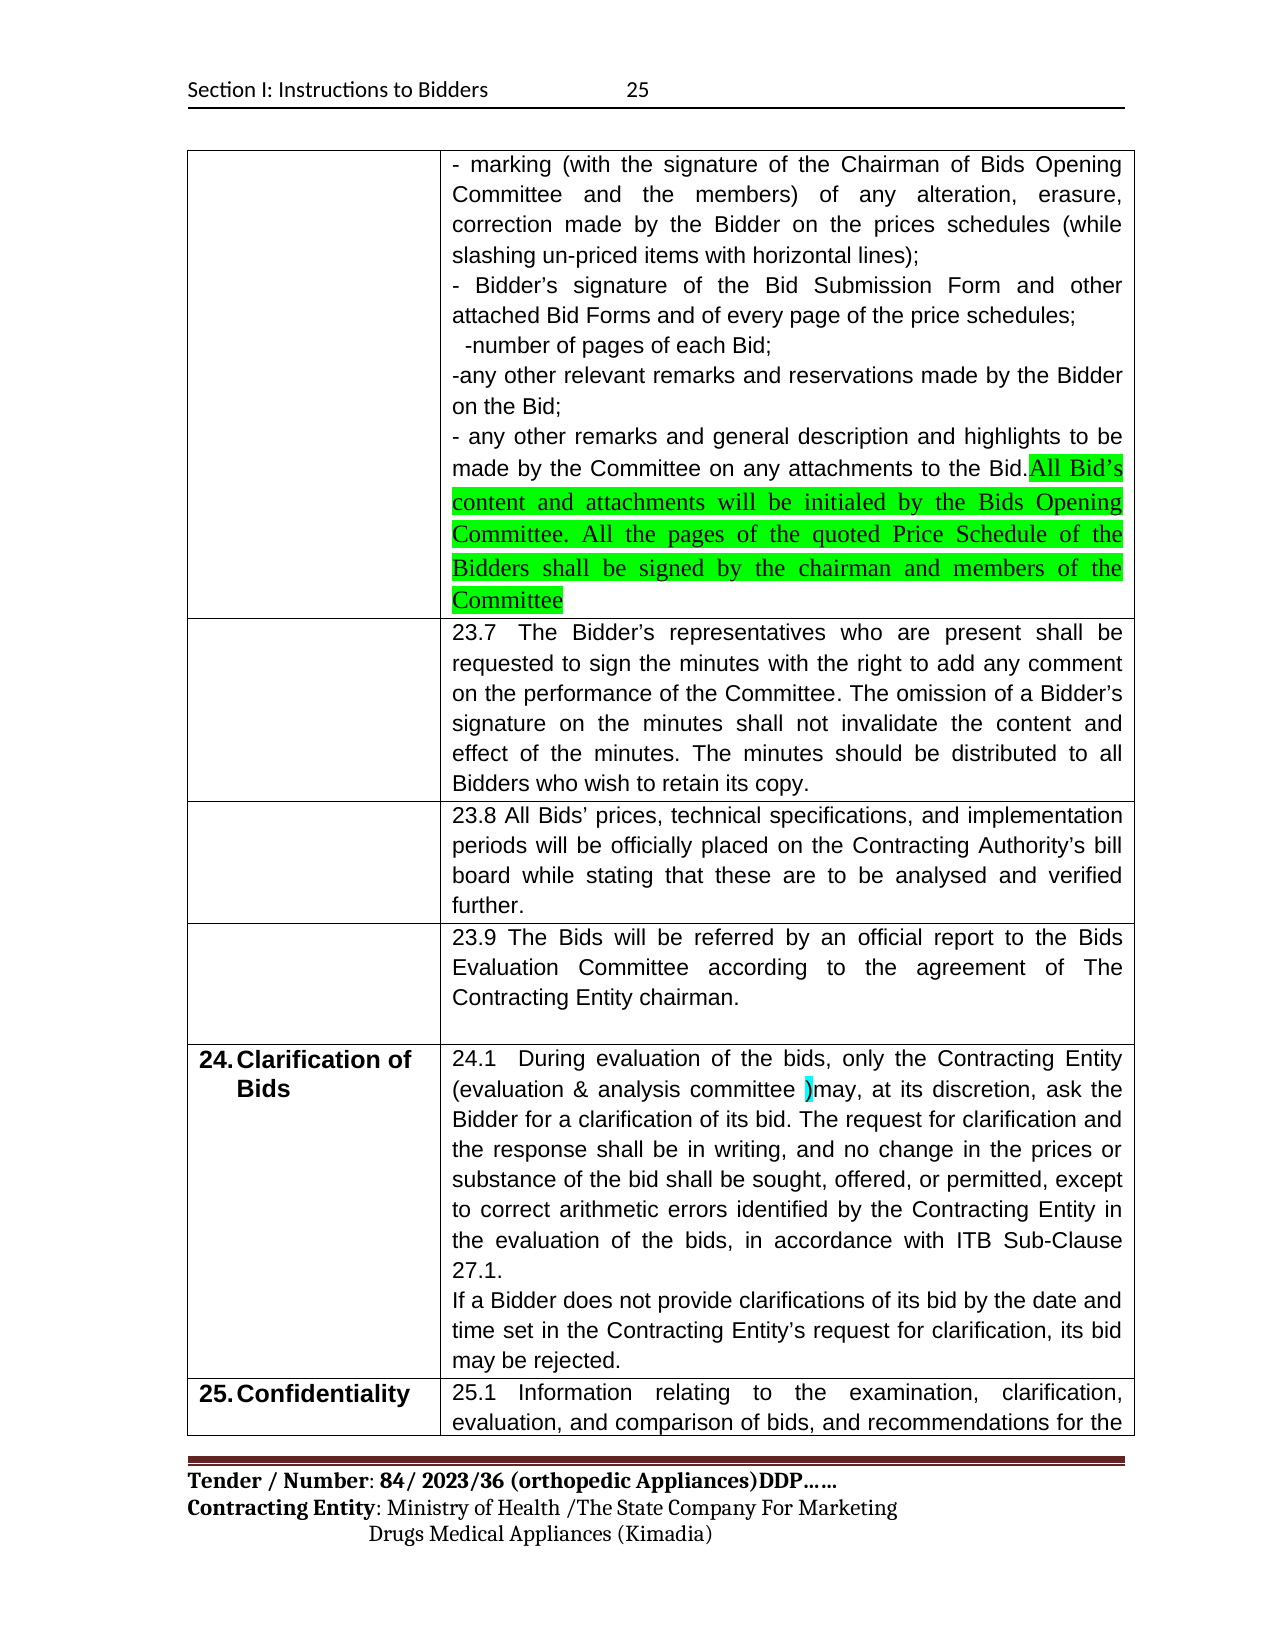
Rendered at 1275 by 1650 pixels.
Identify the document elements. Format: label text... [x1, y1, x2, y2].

table_cell 24. Clarification of Bids [188, 1045, 440, 1378]
table_cell [188, 151, 440, 618]
table_cell 25. Confidentiality [188, 1379, 440, 1435]
table_cell 23.7 The Bidder’s representatives who are present shall be requested to sign the minutes with the right to add any comment on the performance of the Committee. The omission of a Bidder’s signature on the minutes shall not invalidate the content and effect of the minutes. The minutes should be distributed to all Bidders who wish to retain its copy. [441, 619, 1134, 801]
table_cell 23.8 All Bids’ prices, technical specifications, and implementation periods will be officially placed on the Contracting Authority’s bill board while stating that these are to be analysed and verified further. [441, 802, 1134, 922]
table_cell [188, 924, 440, 1044]
table_cell [188, 802, 440, 922]
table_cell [441, 1379, 1134, 1435]
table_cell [441, 151, 1134, 618]
table_cell 24.1 During evaluation of the bids, only the Contracting Entity (evaluation & analysis committee )may, at its discretion, ask the Bidder for a clarification of its bid. The request for clarification and the response shall be in writing, and no change in the prices or substance of the bid shall be sought, offered, or permitted, except to correct arithmetic errors identified by the Contracting Entity in the evaluation of the bids, in accordance with ITB Sub-Clause 27.1. If a Bidder does not provide clarifications of its bid by the date and time set in the Contracting Entity’s request for clarification, its bid may be rejected. [441, 1045, 1134, 1378]
table_cell 23.9 The Bids will be referred by an official report to the Bids Evaluation Committee according to the agreement of The Contracting Entity chairman. [441, 924, 1134, 1044]
table_cell [188, 619, 440, 801]
